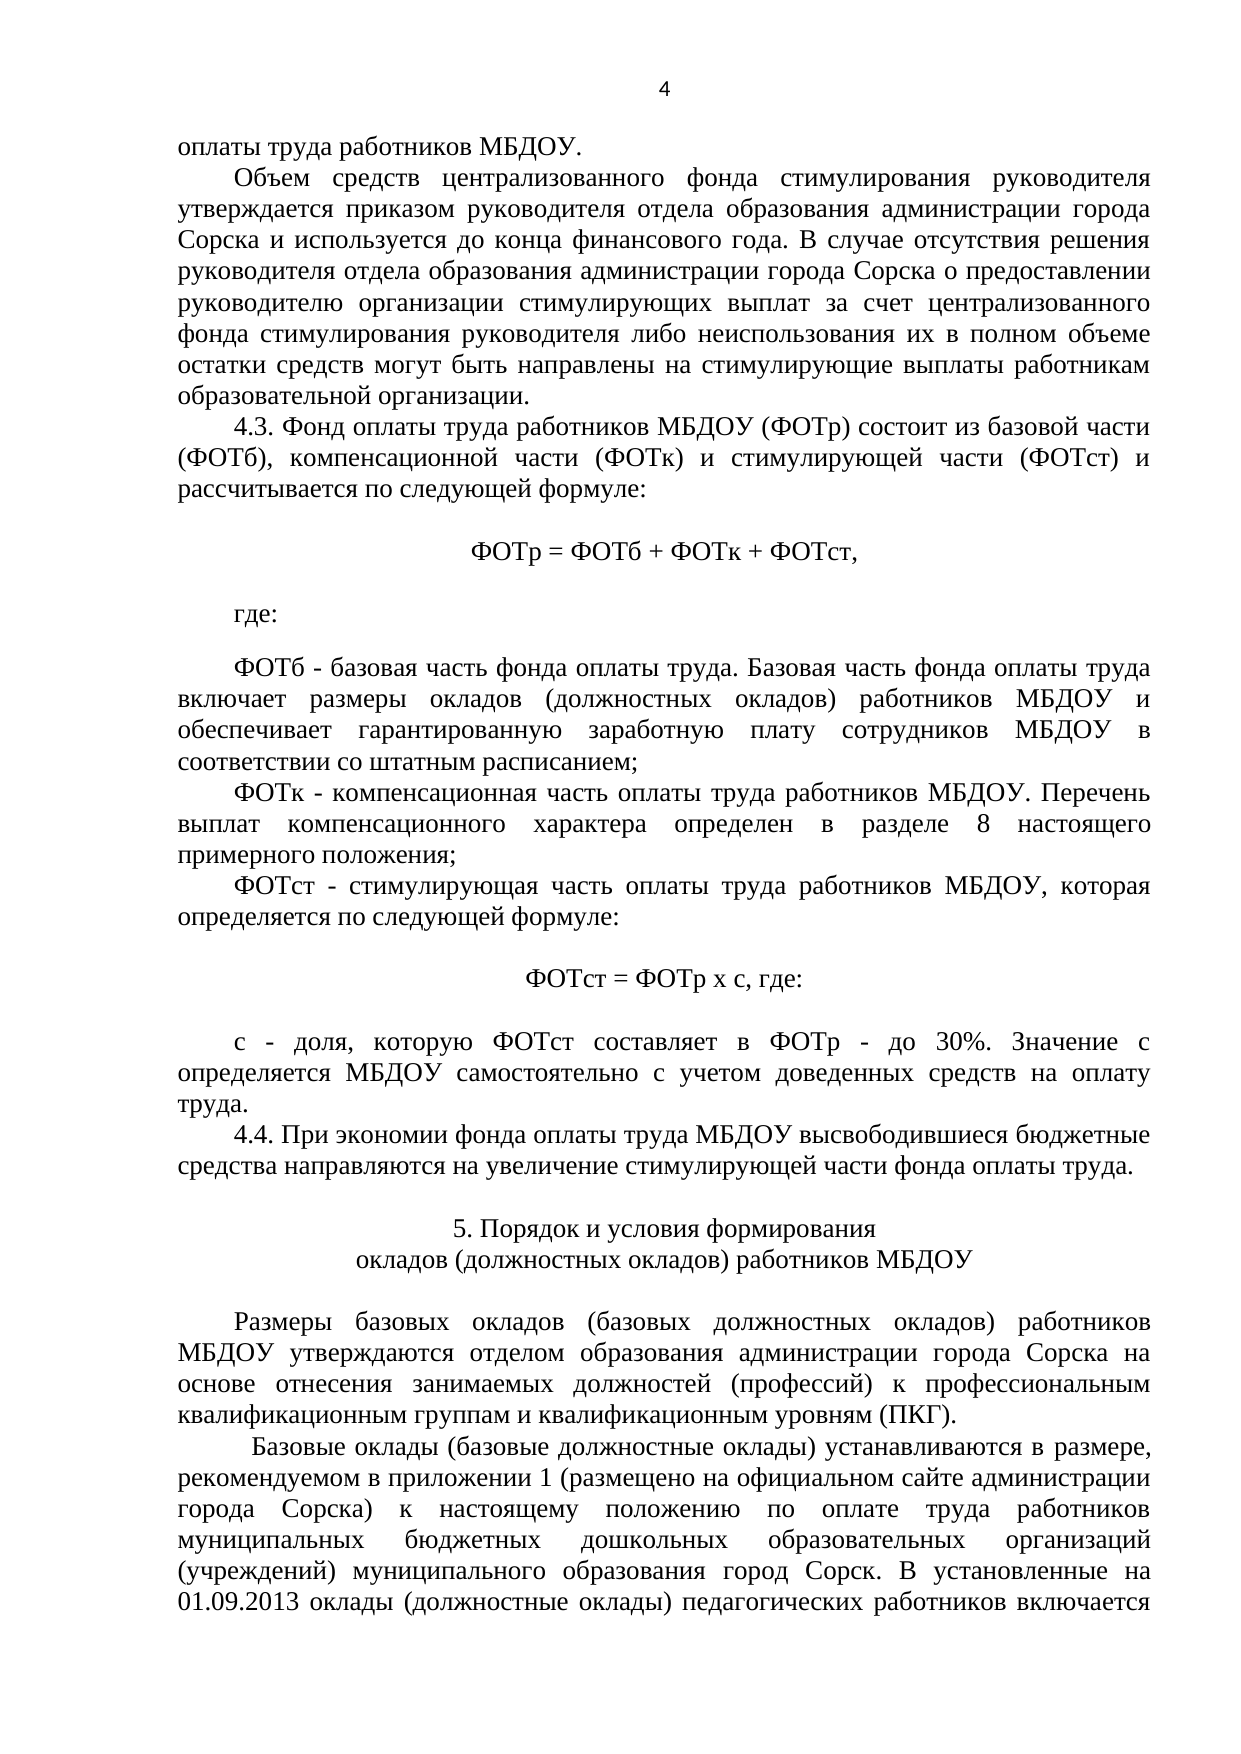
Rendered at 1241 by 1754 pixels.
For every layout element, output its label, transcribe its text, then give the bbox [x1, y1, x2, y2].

text Размеры базовых окладов (базовых должностных окладов) работников МБДОУ утверждаются отделом образования администрации города Сорска на основе отнесения занимаемых должностей (профессий) к профессиональным квалификационным группам и квалификационным уровням (ПКГ). [177, 1305, 1152, 1430]
title окладов (должностных окладов) работников МБДОУ [177, 1243, 1152, 1274]
text 4.3. Фонд оплаты труда работников МБДОУ (ФОТр) состоит из базовой части (ФОТб), компенсационной части (ФОТк) и стимулирующей части (ФОТст) и рассчитывается по следующей формуле: [177, 410, 1152, 504]
text ФОТст - стимулирующая часть оплаты труда работников МБДОУ, которая определяется по следующей формуле: [177, 869, 1152, 931]
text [177, 130, 1152, 161]
text ФОТст = ФОТр x с, где: [177, 963, 1152, 994]
text где: [177, 597, 1152, 628]
text ФОТр = ФОТб + ФОТк + ФОТст, [177, 535, 1152, 566]
title 5. Порядок и условия формирования [177, 1212, 1152, 1243]
text Объем средств централизованного фонда стимулирования руководителя утверждается приказом руководителя отдела образования администрации города Сорска и используется до конца финансового года. В случае отсутствия решения руководителя отдела образования администрации города Сорска о предоставлении руководителю организации стимулирующих выплат за счет централизованного фонда стимулирования руководителя либо неиспользования их в полном объеме остатки средств могут быть направлены на стимулирующие выплаты работникам образовательной организации. [177, 161, 1152, 410]
text 4.4. При экономии фонда оплаты труда МБДОУ высвободившиеся бюджетные средства направляются на увеличение стимулирующей части фонда оплаты труда. [177, 1118, 1152, 1181]
text ФОТб - базовая часть фонда оплаты труда. Базовая часть фонда оплаты труда включает размеры окладов (должностных окладов) работников МБДОУ и обеспечивает гарантированную заработную плату сотрудников МБДОУ в соответствии со штатным расписанием; [177, 651, 1152, 776]
text с - доля, которую ФОТст составляет в ФОТр - до 30%. Значение с определяется МБДОУ самостоятельно с учетом доведенных средств на оплату труда. [177, 1025, 1152, 1118]
text ФОТк - компенсационная часть оплаты труда работников МБДОУ. Перечень выплат компенсационного характера определен в разделе 8 настоящего примерного положения; [177, 776, 1152, 869]
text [177, 1430, 1152, 1617]
